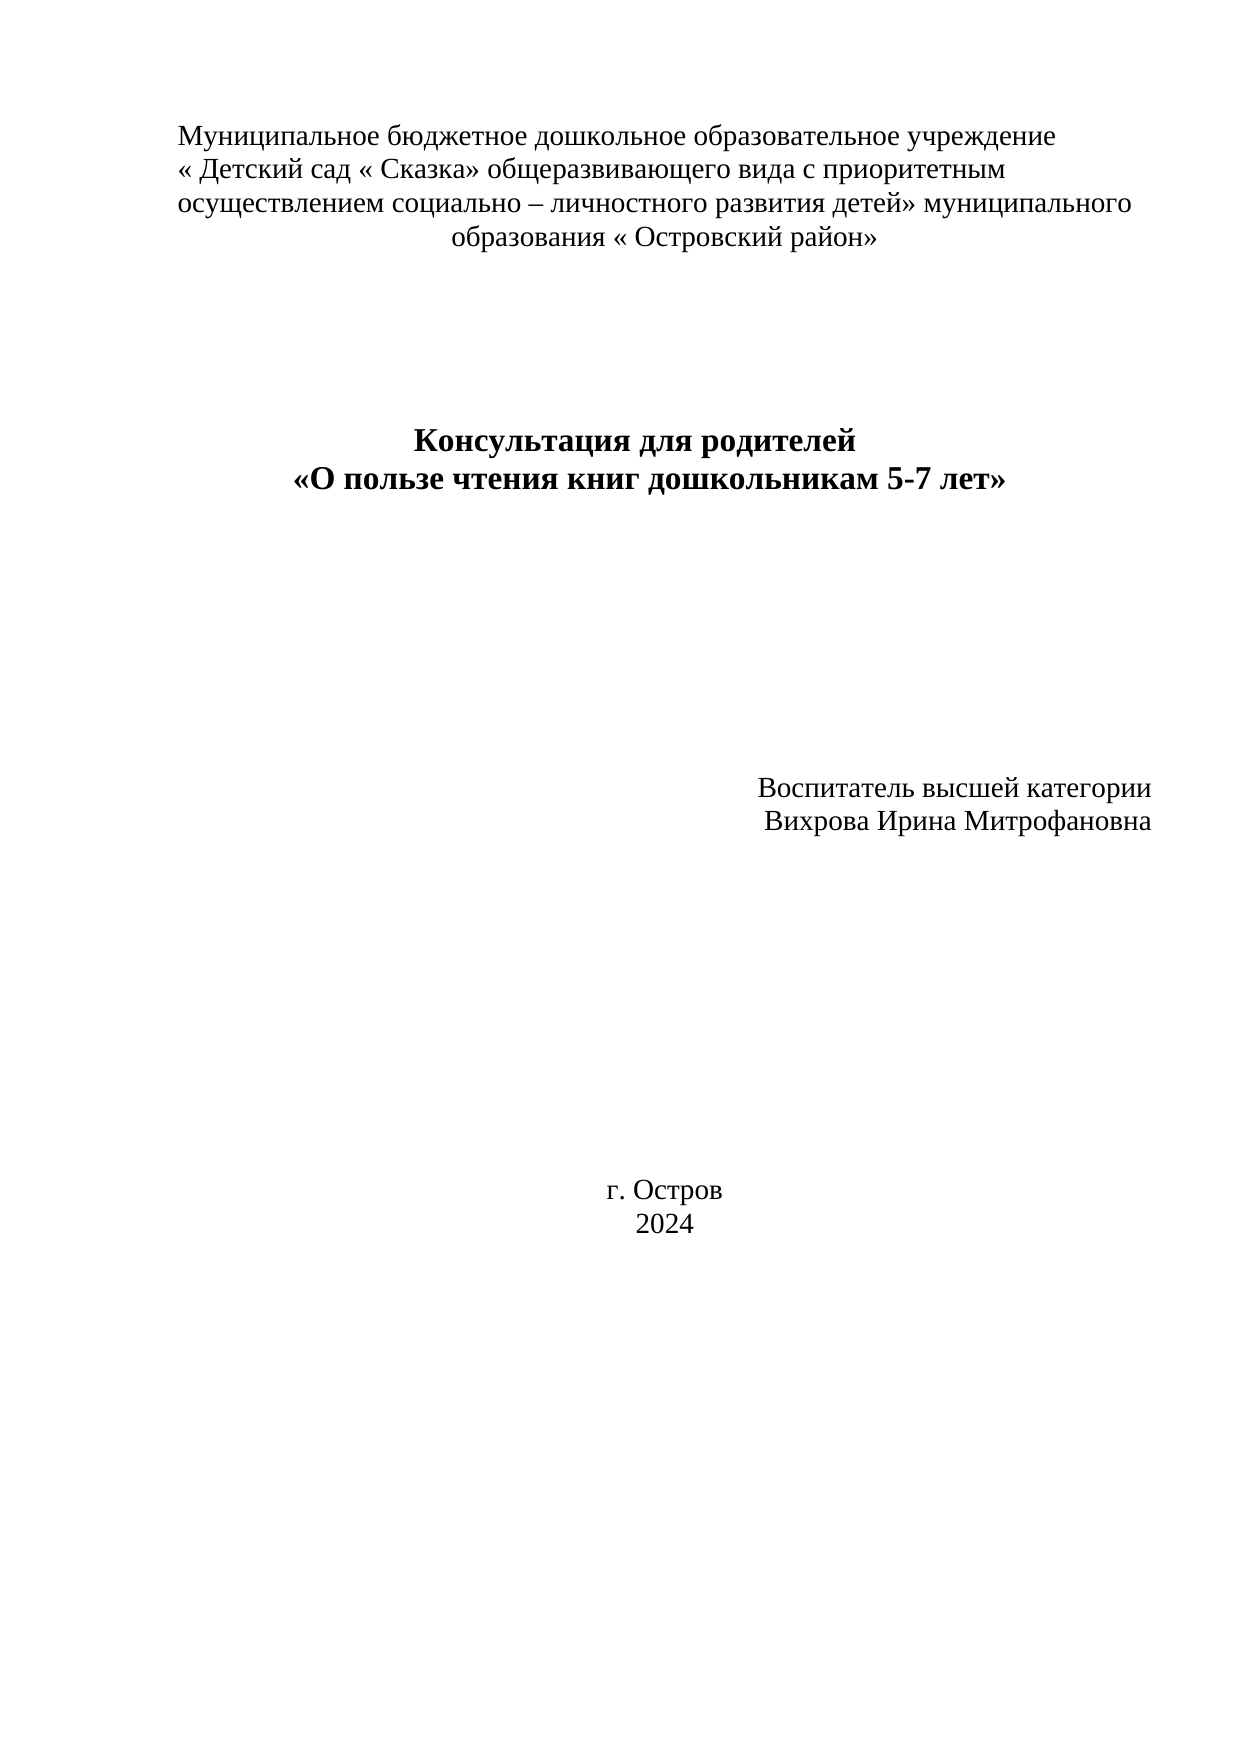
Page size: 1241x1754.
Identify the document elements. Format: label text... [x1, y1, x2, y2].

text осуществлением социально – личностного развития детей» муниципального [177, 185, 1152, 219]
text Муниципальное бюджетное дошкольное образовательное учреждение [177, 118, 1152, 152]
text « Детский сад « Сказка» общеразвивающего вида с приоритетным [177, 152, 1152, 185]
text «О пользе чтения книг дошкольникам 5-7 лет» [177, 458, 1122, 497]
text Воспитатель высшей категории [177, 770, 1152, 803]
text образования « Островский район» [177, 219, 1152, 252]
text г. Остров [177, 1172, 1152, 1206]
text Консультация для родителей [177, 420, 1152, 458]
text Вихрова Ирина Митрофановна [177, 803, 1152, 837]
text 2024 [177, 1206, 1152, 1239]
